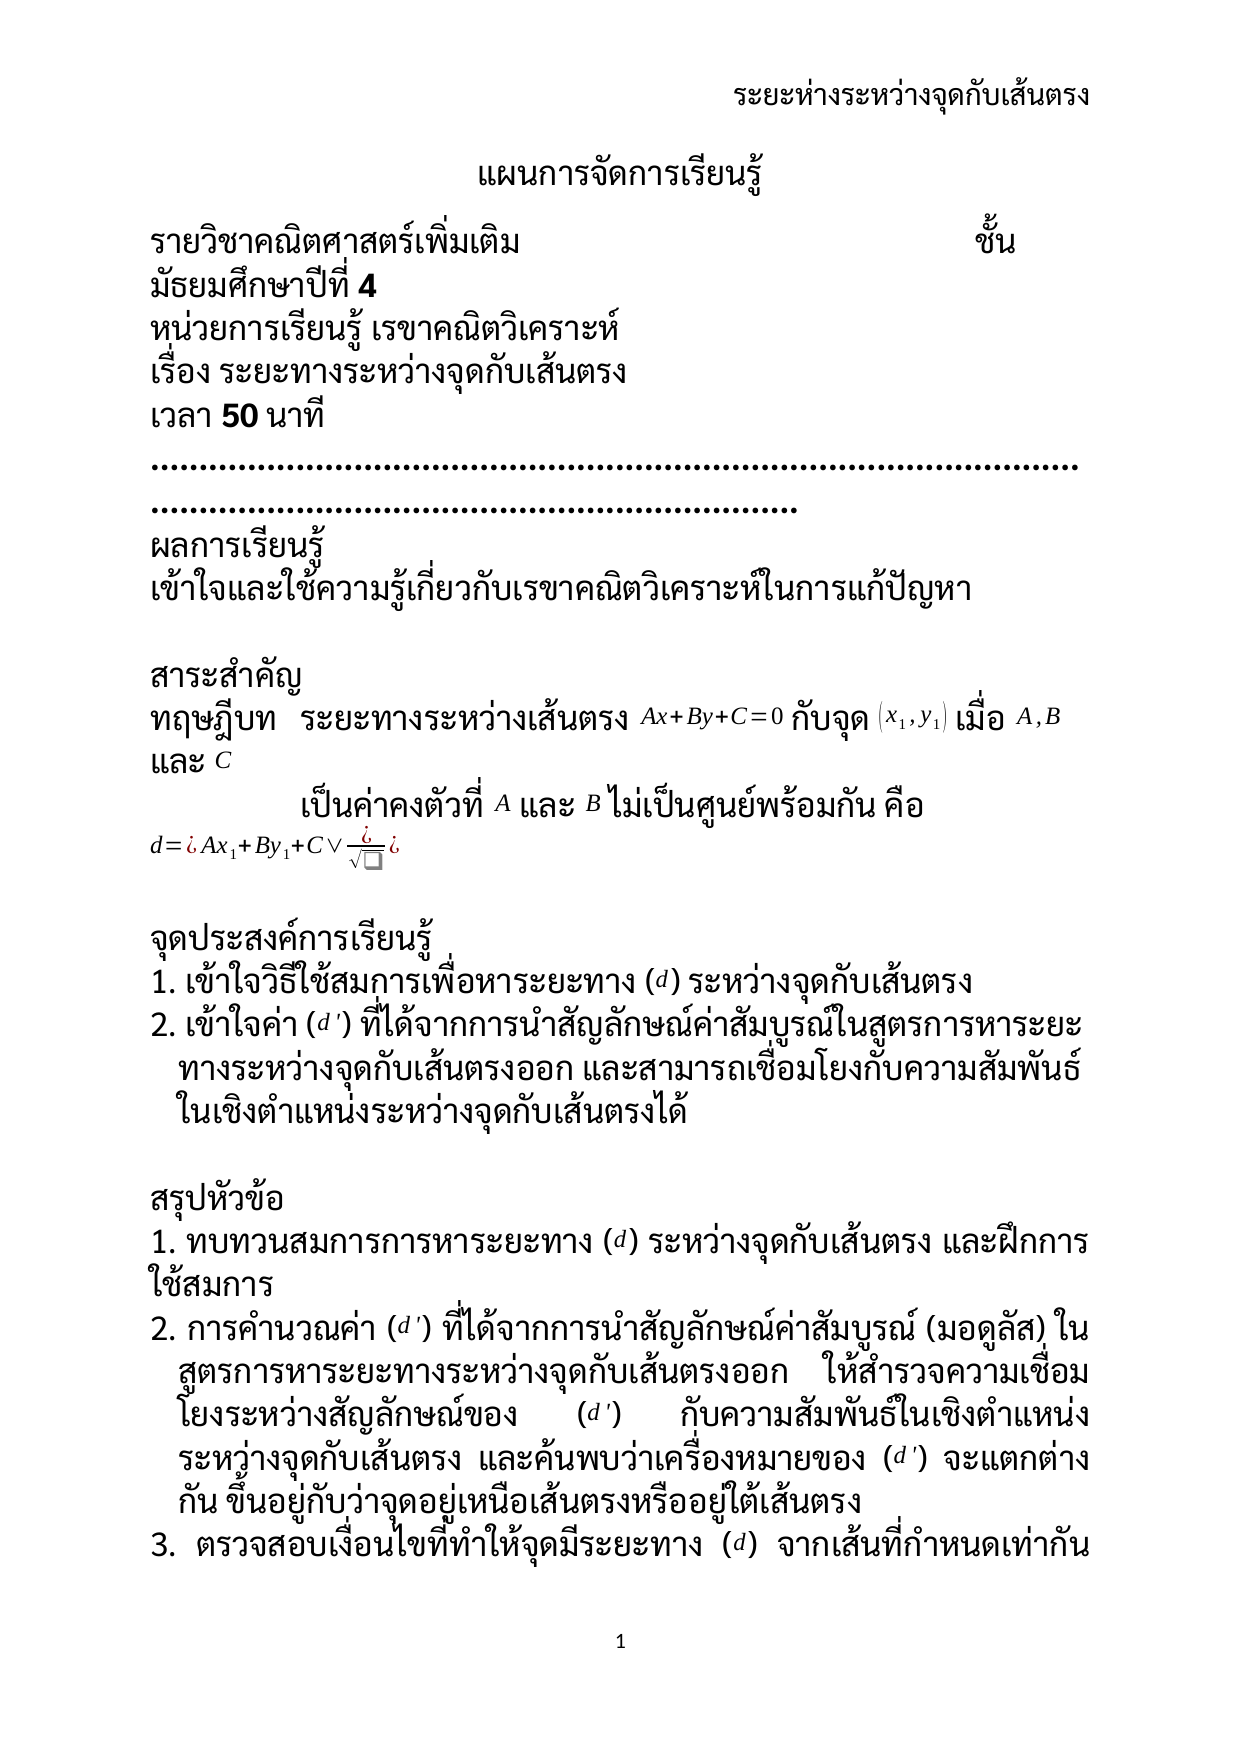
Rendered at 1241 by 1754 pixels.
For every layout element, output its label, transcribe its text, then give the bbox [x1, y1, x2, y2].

text 2. การคำนวณค่า () ที่ได้จากการนำสัญลักษณ์ค่าสัมบูรณ์ (มอดูลัส) ในสูตรการหาระยะทางระหว่างจุดกับเส้นตรงออก ให้สำรวจความเชื่อมโยงระหว่างสัญลักษณ์ของ () กับความสัมพันธ์ในเชิงตำแหน่งระหว่างจุดกับเส้นตรง และค้นพบว่าเครื่องหมายของ () จะแตกต่างกัน ขึ้นอยู่กับว่าจุดอยู่เหนือเส้นตรงหรืออยู่ใต้เส้นตรง [150, 1304, 1090, 1521]
text 1. เข้าใจวิธีใช้สมการเพื่อหาระยะทาง () ระหว่างจุดกับเส้นตรง [150, 958, 1090, 1001]
text รายวิชาคณิตศาสตร์เพิ่มเติม ชั้นมัธยมศึกษาปีที่ 4 หน่วยการเรียนรู้ เรขาคณิตวิเคราะห์ เรื่อง ระยะทางระหว่างจุดกับเส้นตรง เวลา 50 นาที ................................................................................................................................................................... [150, 218, 1090, 522]
text แผนการจัดการเรียนรู้ [150, 150, 1090, 193]
text สาระสำคัญ [150, 652, 1090, 695]
text จุดประสงค์การเรียนรู้ [150, 914, 1090, 958]
text ทฤษฎีบท ระยะทางระหว่างเส้นตรง กับจุด เมื่อ และ เป็นค่าคงตัวที่ และ ไม่เป็นศูนย์พร้อมกัน คือ [150, 695, 1090, 871]
text สรุปหัวข้อ [150, 1174, 1090, 1218]
text 2. เข้าใจค่า () ที่ได้จากการนำสัญลักษณ์ค่าสัมบูรณ์ในสูตรการหาระยะทางระหว่างจุดกับเส้นตรงออก และสามารถเชื่อมโยงกับความสัมพันธ์ในเชิงตำแหน่งระหว่างจุดกับเส้นตรงได้ [150, 1001, 1090, 1131]
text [150, 1521, 1090, 1564]
text ผลการเรียนรู้ เข้าใจและใช้ความรู้เกี่ยวกับเรขาคณิตวิเคราะห์ในการแก้ปัญหา [150, 522, 1090, 608]
text 1. ทบทวนสมการการหาระยะทาง () ระหว่างจุดกับเส้นตรง และฝึกการใช้สมการ [150, 1218, 1090, 1304]
